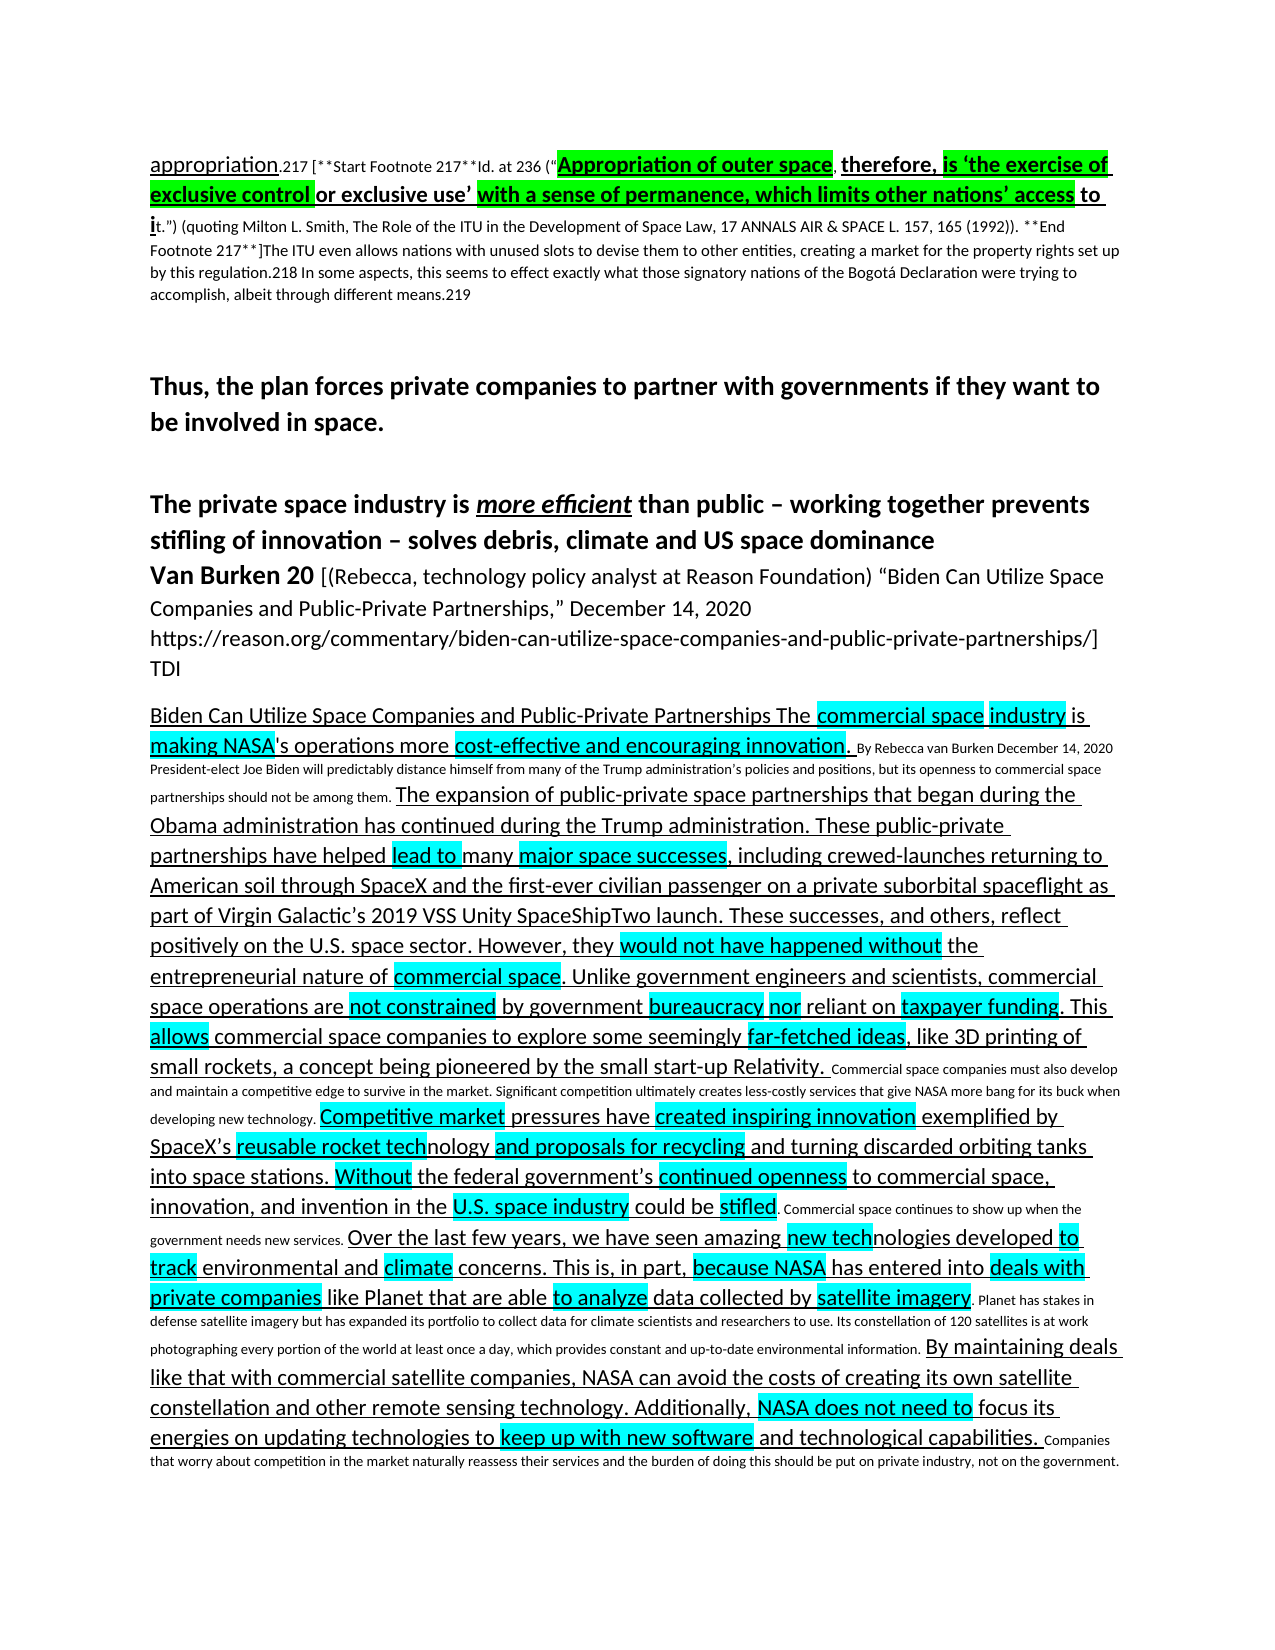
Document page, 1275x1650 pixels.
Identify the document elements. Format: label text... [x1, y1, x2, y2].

subtitle The private space industry is more efficient than public – working together prevents stifling of innovation – solves debris, climate and US space dominance [150, 487, 1125, 556]
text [150, 150, 1125, 304]
text Van Burken 20 [(Rebecca, technology policy analyst at Reason Foundation) “Biden Can Utilize Space Companies and Public-Private Partnerships,” December 14, 2020 https://reason.org/commentary/biden-can-utilize-space-companies-and-public-private-partnerships/] TDI [150, 558, 1125, 682]
subtitle Thus, the plan forces private companies to partner with governments if they want to be involved in space. [150, 369, 1125, 438]
